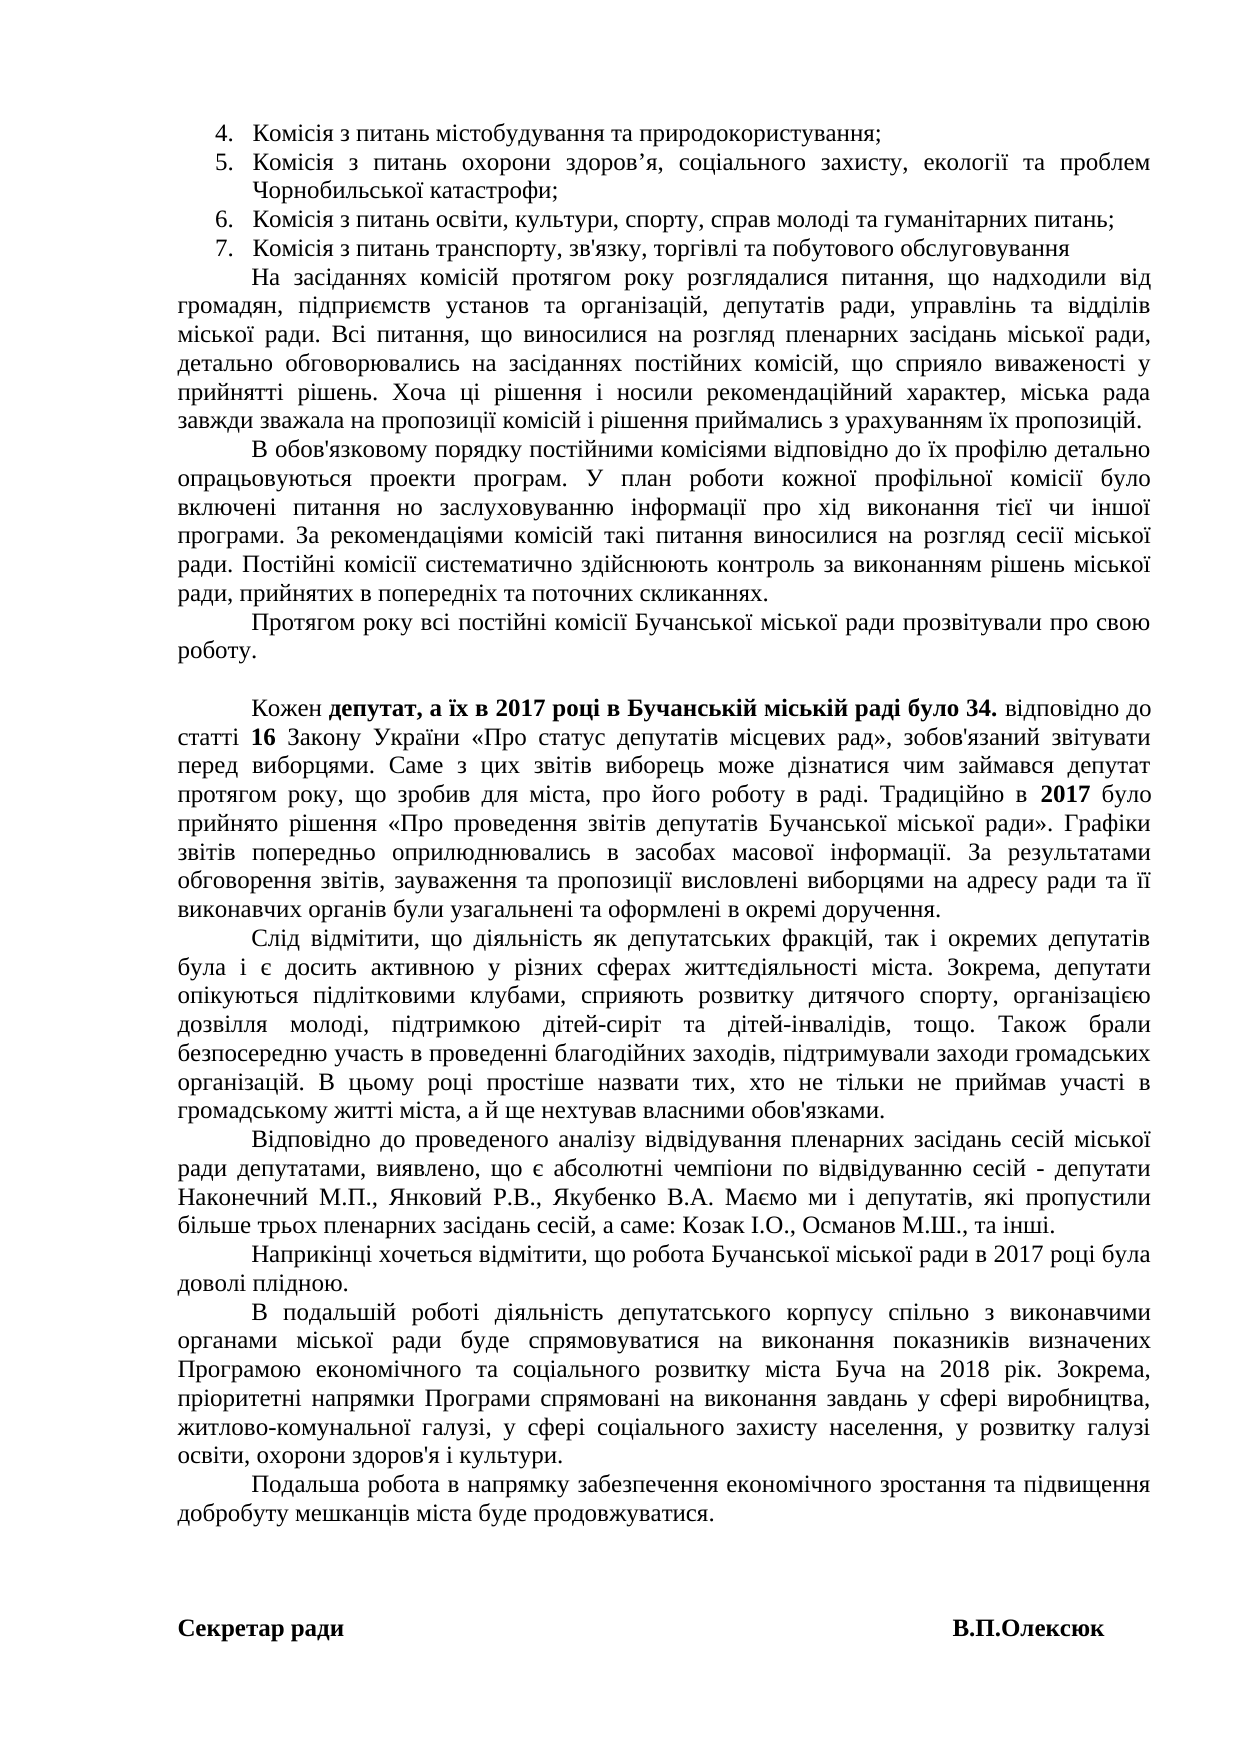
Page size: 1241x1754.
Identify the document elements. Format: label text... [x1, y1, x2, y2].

text В подальшій роботі діяльність депутатського корпусу спільно з виконавчими органами міської ради буде спрямовуватися на виконання показників визначених Програмою економічного та соціального розвитку міста Буча на 2018 рік. Зокрема, пріоритетні напрямки Програми спрямовані на виконання завдань у сфері виробництва, житлово-комунальної галузі, у сфері соціального захисту населення, у розвитку галузі освіти, охорони здоров'я і культури. [177, 1297, 1152, 1469]
text Відповідно до проведеного аналізу відвідування пленарних засідань сесій міської ради депутатами, виявлено, що є абсолютні чемпіони по відвідуванню сесій - депутати Наконечний М.П., Янковий Р.В., Якубенко В.А. Маємо ми і депутатів, які пропустили більше трьох пленарних засідань сесій, а саме: Козак І.О., Османов М.Ш., та інші. [177, 1124, 1152, 1239]
text В обов'язковому порядку постійними комісіями відповідно до їх профілю детально опрацьовуються проекти програм. У план роботи кожної профільної комісії було включені питання но заслуховуванню інформації про хід виконання тієї чи іншої програми. За рекомендаціями комісій такі питання виносилися на розгляд сесії міської ради. Постійні комісії систематично здійснюють контроль за виконанням рішень міської ради, прийнятих в попередніх та поточних скликаннях. [177, 434, 1152, 607]
text Секретар ради В.П.Олексюк [177, 1613, 1152, 1642]
text Протягом року всі постійні комісії Бучанської міської ради прозвітували про свою роботу. [177, 607, 1152, 664]
text Слід відмітити, що діяльність як депутатських фракцій, так і окремих депутатів була і є досить активною у різних сферах життєдіяльності міста. Зокрема, депутати опікуються підлітковими клубами, сприяють розвитку дитячого спорту, організацією дозвілля молоді, підтримкою дітей-сиріт та дітей-інвалідів, тощо. Також брали безпосередню участь в проведенні благодійних заходів, підтримували заходи громадських організацій. В цьому році простіше назвати тих, хто не тільки не приймав участі в громадському житті міста, а й ще нехтував власними обов'язками. [177, 923, 1152, 1124]
list Комісія з питань освіти, культури, спорту, справ молоді та гуманітарних питань; [215, 204, 1152, 233]
list Комісія з питань містобудування та природокористування; [215, 118, 1152, 147]
text Подальша робота в напрямку забезпечення економічного зростання та підвищення добробуту мешканців міста буде продовжуватися. [177, 1469, 1152, 1527]
text На засіданнях комісій протягом року розглядалися питання, що надходили від громадян, підприємств установ та організацій, депутатів ради, управлінь та відділів міської ради. Всі питання, що виносилися на розгляд пленарних засідань міської ради, детально обговорювались на засіданнях постійних комісій, що сприяло виваженості у прийнятті рішень. Хоча ці рішення і носили рекомендаційний характер, міська рада завжди зважала на пропозиції комісій і рішення приймались з урахуванням їх пропозицій. [177, 262, 1152, 434]
text Наприкінці хочеться відмітити, що робота Бучанської міської ради в 2017 році була доволі плідною. [177, 1239, 1152, 1297]
list Комісія з питань транспорту, зв'язку, торгівлі та побутового обслуговування [215, 233, 1152, 262]
text Кожен депутат, а їх в 2017 році в Бучанській міській раді було 34. відповідно до статті 16 Закону України «Про статус депутатів місцевих рад», зобов'язаний звітувати перед виборцями. Саме з цих звітів виборець може дізнатися чим займався депутат протягом року, що зробив для міста, про його роботу в раді. Традиційно в 2017 було прийнято рішення «Про проведення звітів депутатів Бучанської міської ради». Графіки звітів попередньо оприлюднювались в засобах масової інформації. За результатами обговорення звітів, зауваження та пропозиції висловлені виборцями на адресу ради та її виконавчих органів були узагальнені та оформлені в окремі доручення. [177, 693, 1152, 923]
list Комісія з питань охорони здоров’я, соціального захисту, екології та проблем Чорнобильської катастрофи; [215, 147, 1152, 204]
